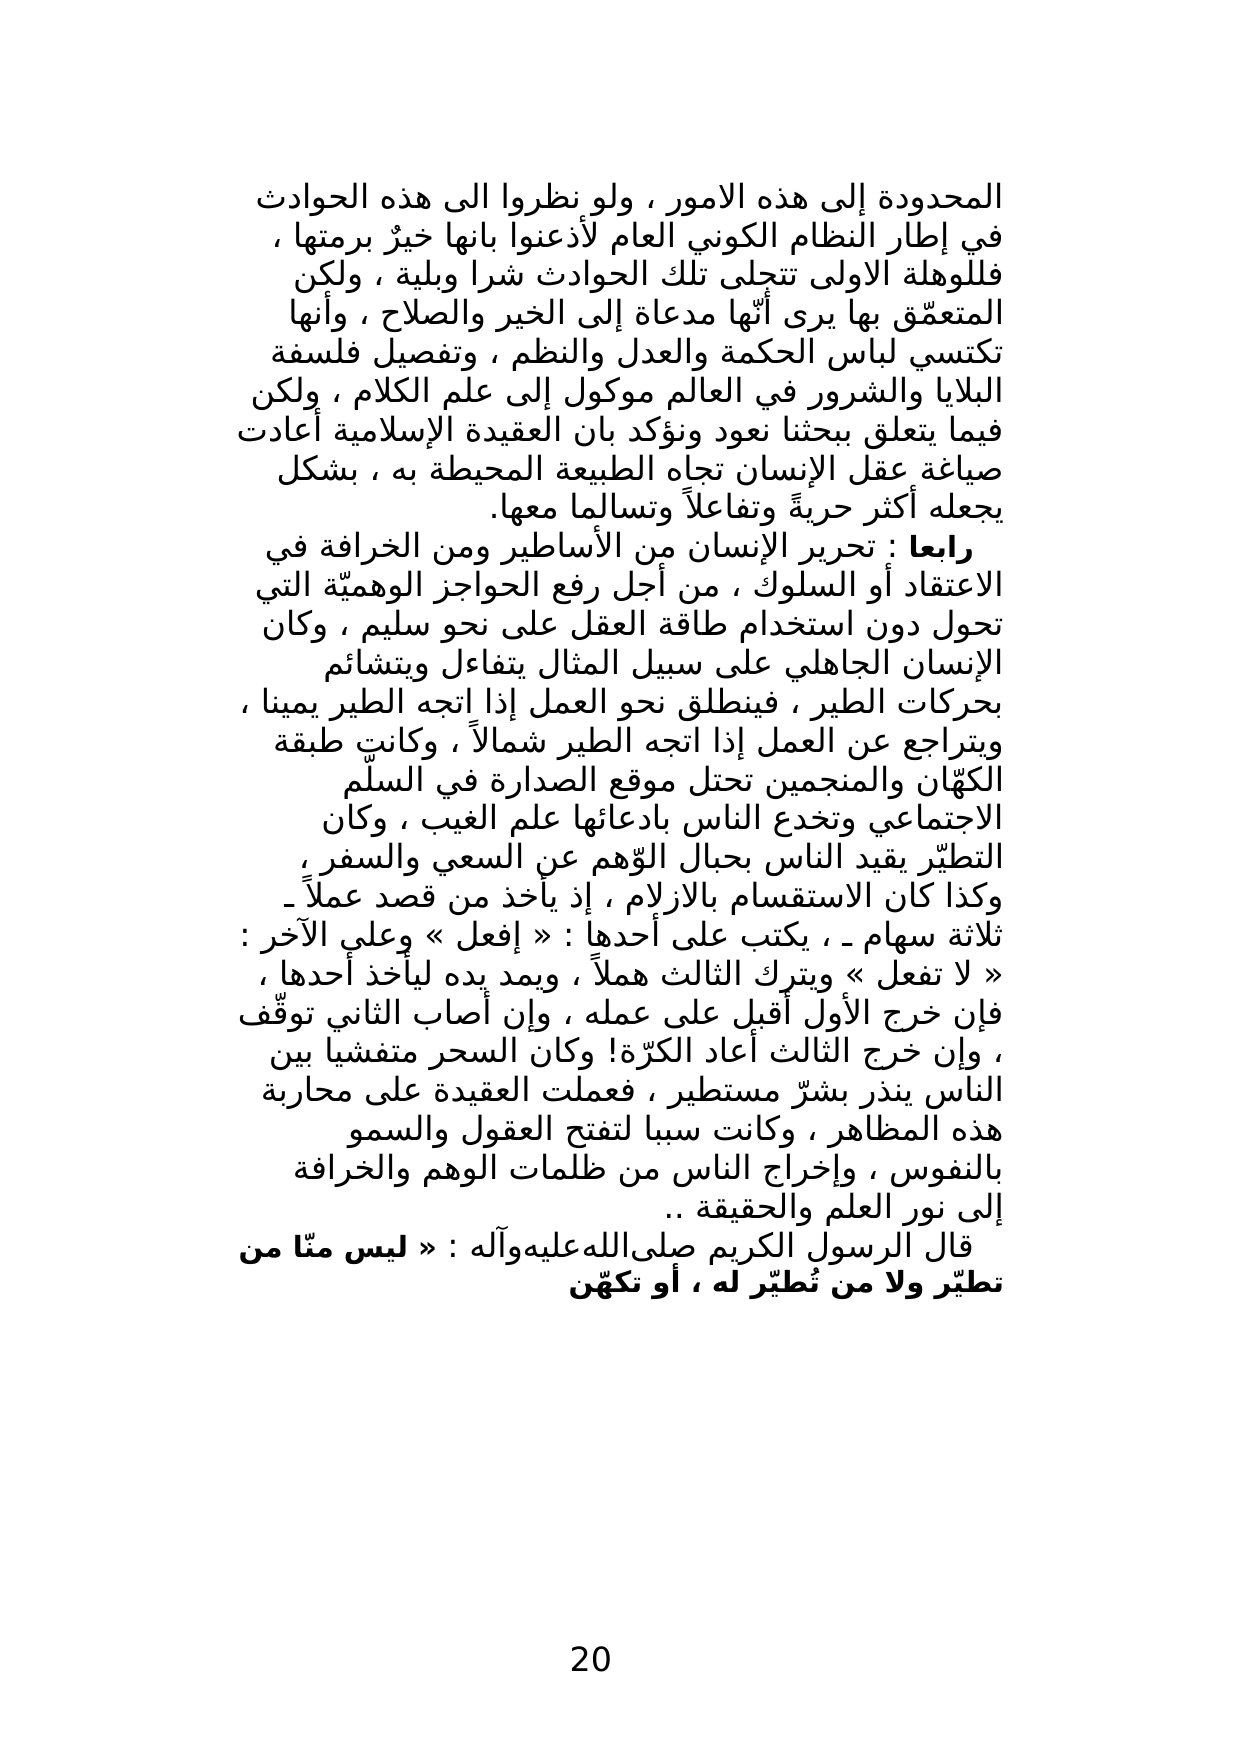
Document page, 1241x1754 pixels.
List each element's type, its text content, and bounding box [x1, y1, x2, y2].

text قال الرسول الكريم صلى‌الله‌عليه‌وآله : « ليس منّا من تطيّر ولا من تُطيّر له ، أو تكهّن [236, 1226, 1004, 1299]
text رابعا : تحرير الإنسان من الأساطير ومن الخرافة في الاعتقاد أو السلوك ، من أجل رفع الحواجز الوهميّة التي تحول دون استخدام طاقة العقل على نحو سليم ، وكان الإنسان الجاهلي على سبيل المثال يتفاءل ويتشائم بحركات الطير ، فينطلق نحو العمل إذا اتجه الطير يمينا ، ويتراجع عن العمل إذا اتجه الطير شمالاً ، وكانت طبقة الكهّان والمنجمين تحتل موقع الصدارة في السلّم الاجتماعي وتخدع الناس بادعائها علم الغيب ، وكان التطيّر يقيد الناس بحبال الوّهم عن السعي والسفر ، وكذا كان الاستقسام بالازلام ، إذ يأخذ من قصد عملاً ـ ثلاثة سهام ـ ، يكتب على أحدها : « إفعل » وعلى الآخر : « لا تفعل » ويترك الثالث هملاً ، ويمد يده ليأخذ أحدها ، فإن خرج الأول أقبل على عمله ، وإن أصاب الثاني توقّف ، وإن خرج الثالث أعاد الكرّة! وكان السحر متفشيا بين الناس ينذر بشرّ مستطير ، فعملت العقيدة على محاربة هذه المظاهر ، وكانت سببا لتفتح العقول والسمو بالنفوس ، وإخراج الناس من ظلمات الوهم والخرافة إلى نور العلم والحقيقة .. [236, 527, 1004, 1226]
text المحدودة إلى هذه الامور ، ولو نظروا الى هذه الحوادث في إطار النظام الكوني العام لأذعنوا بانها خيرٌ برمتها ، فللوهلة الاولى تتجلى تلك الحوادث شرا وبلية ، ولكن المتعمّق بها يرى أنّها مدعاة إلى الخير والصلاح ، وأنها تكتسي لباس الحكمة والعدل والنظم ، وتفصيل فلسفة البلايا والشرور في العالم موكول إلى علم الكلام ، ولكن فيما يتعلق ببحثنا نعود ونؤكد بان العقيدة الإسلامية أعادت صياغة عقل الإنسان تجاه الطبيعة المحيطة به ، بشكل يجعله أكثر حريةً وتفاعلاً وتسالما معها. [236, 177, 1004, 527]
